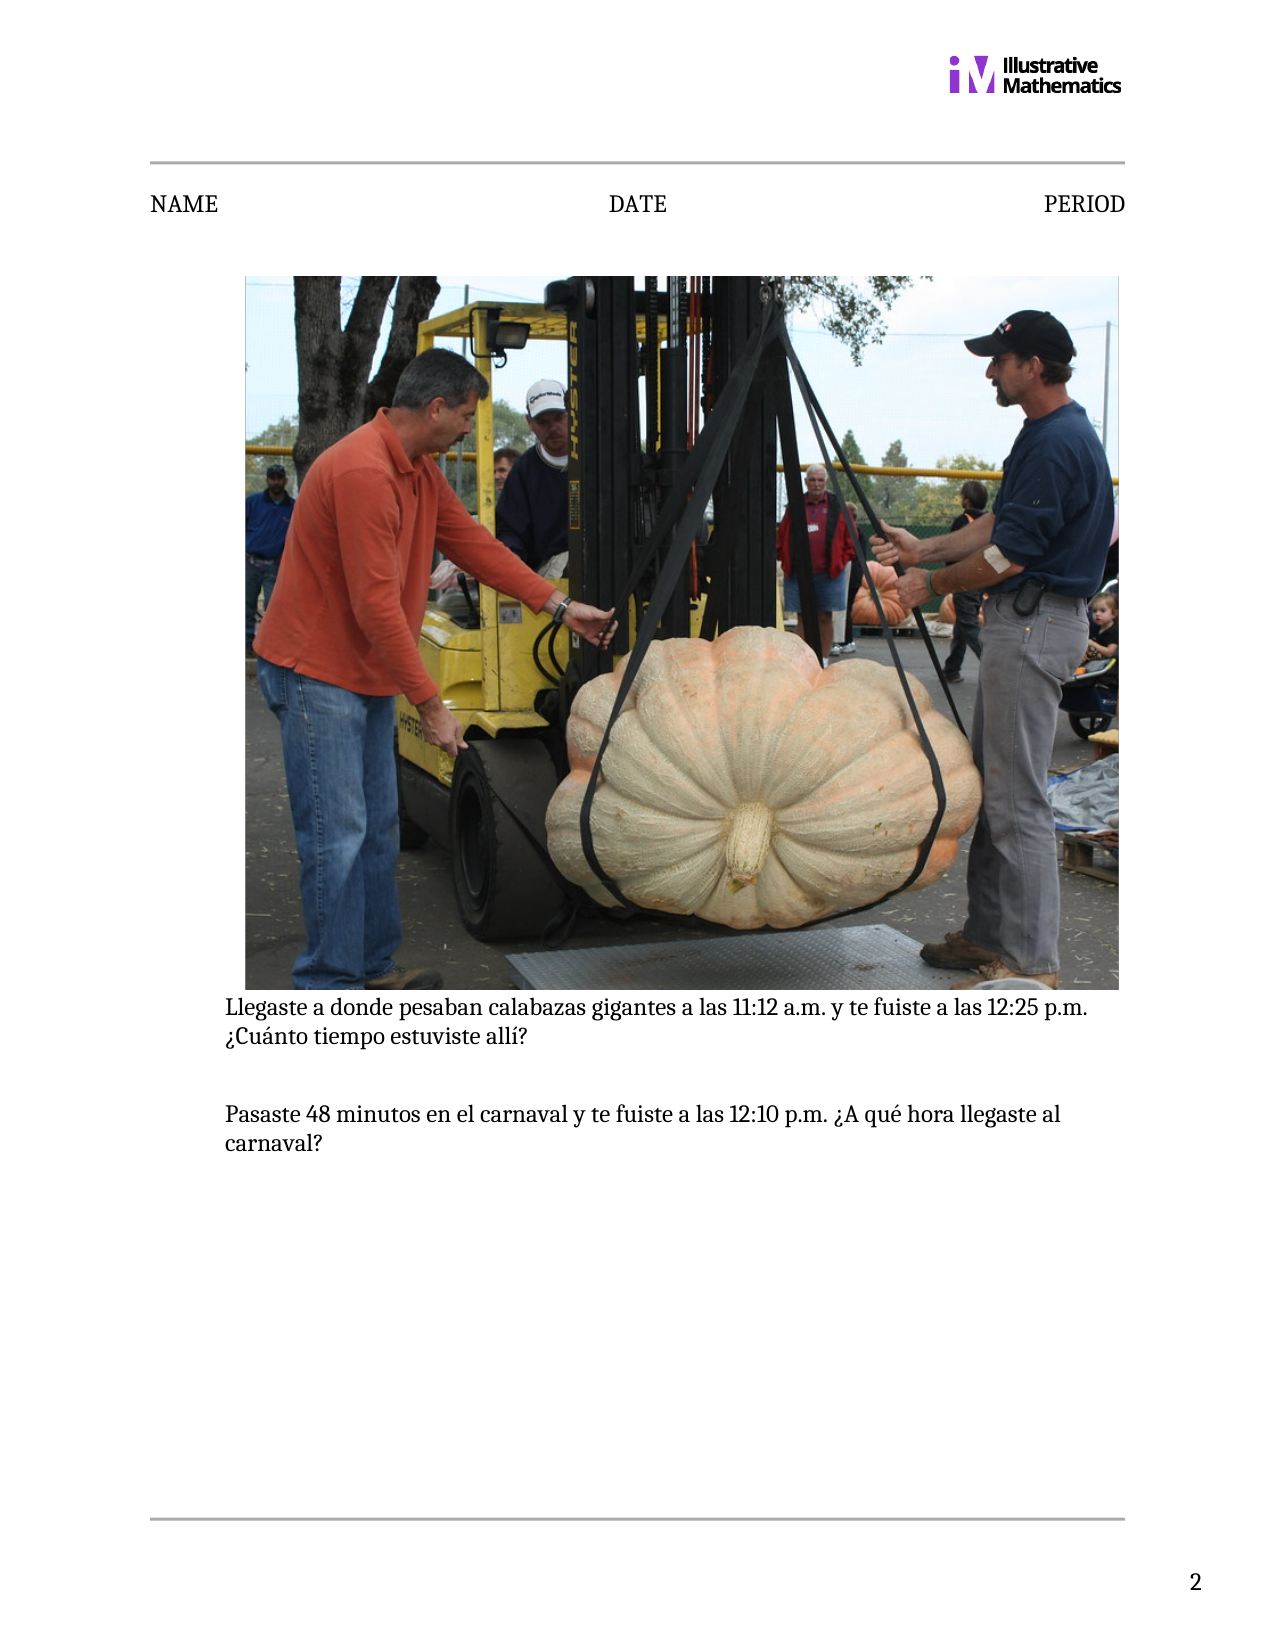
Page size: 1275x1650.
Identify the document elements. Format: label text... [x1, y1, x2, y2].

picture [949, 55, 1121, 93]
picture [193, 276, 1169, 990]
list Pasaste 48 minutos en el carnaval y te fuiste a las 12:10 p.m. ¿A qué hora llegaste al carnaval? [175, 1100, 1125, 1158]
list Llegaste a donde pesaban calabazas gigantes a las 11:12 a.m. y te fuiste a las 12:25 p.m. ¿Cuánto tiempo estuviste allí? [175, 993, 1125, 1079]
